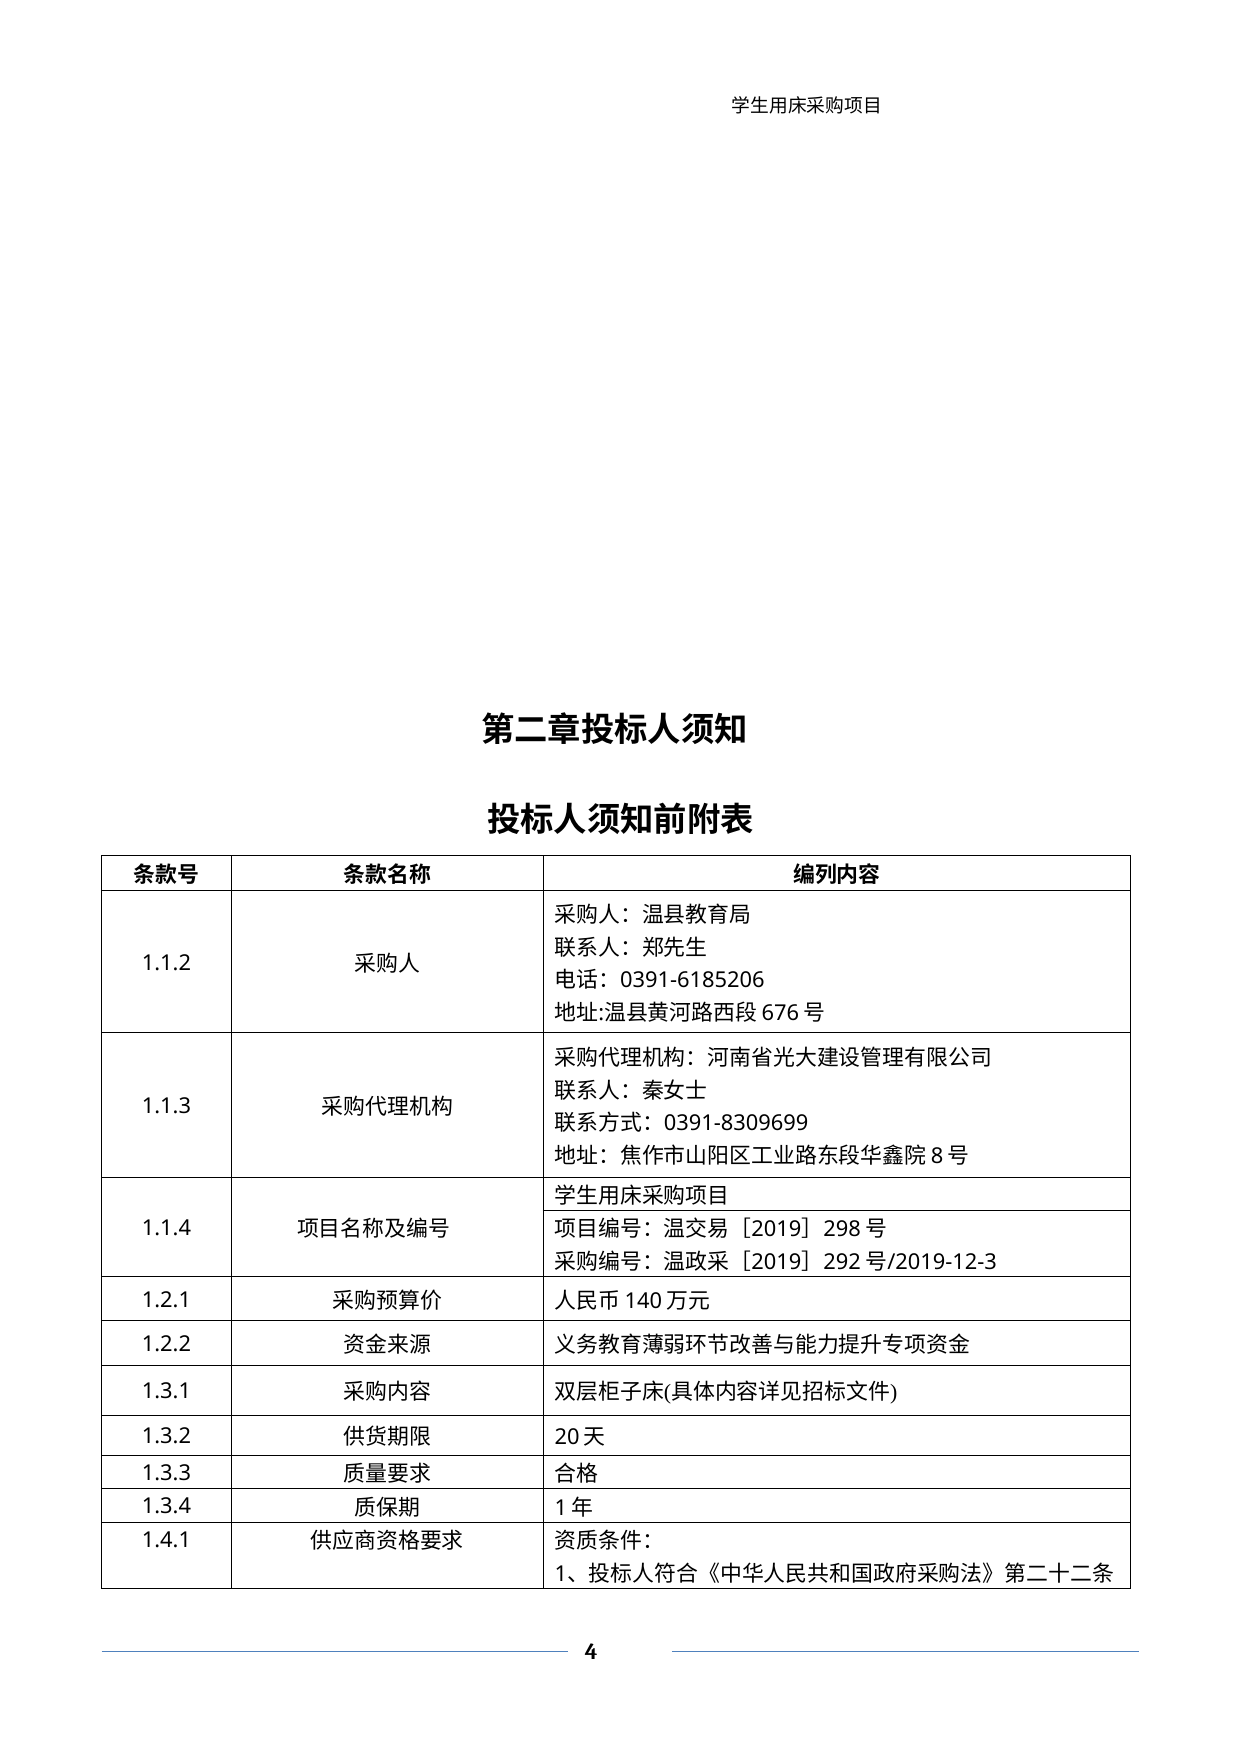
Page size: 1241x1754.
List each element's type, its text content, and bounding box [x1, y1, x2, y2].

table_header 条款名称 [232, 856, 543, 890]
table_cell 1.3.2 [102, 1416, 231, 1454]
subtitle 投标人须知前附表 [113, 784, 1127, 849]
table_cell 项目编号：温交易［2019］298号 采购编号：温政采［2019］292号/2019-12-3 [544, 1211, 1130, 1276]
table_cell 双层柜子床(具体内容详见招标文件) [544, 1366, 1130, 1415]
table_cell 20天 [544, 1416, 1130, 1454]
table_header 条款号 [102, 856, 231, 890]
table_header 编列内容 [544, 856, 1130, 890]
table_cell 质量要求 [232, 1456, 543, 1488]
table_cell 采购代理机构：河南省光大建设管理有限公司 联系人：秦女士 联系方式：0391-8309699 地址：焦作市山阳区工业路东段华鑫院8号 [544, 1033, 1130, 1177]
table_cell 合格 [544, 1456, 1130, 1488]
table_cell 人民币140万元 [544, 1277, 1130, 1320]
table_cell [544, 1523, 1130, 1588]
table_cell 1.1.4 [102, 1178, 231, 1276]
table_cell 采购人 [232, 891, 543, 1032]
table_cell 1年 [544, 1489, 1130, 1522]
table_cell 采购人：温县教育局 联系人：郑先生 电话：0391-6185206 地址:温县黄河路西段676号 [544, 891, 1130, 1032]
table_cell 项目名称及编号 [232, 1178, 543, 1276]
table_cell 资金来源 [232, 1321, 543, 1365]
table_cell 供应商资格要求 [232, 1523, 543, 1588]
table_cell 1.3.4 [102, 1489, 231, 1522]
table_cell 1.1.2 [102, 891, 231, 1032]
table_cell 义务教育薄弱环节改善与能力提升专项资金 [544, 1321, 1130, 1365]
title 第二章投标人须知 [113, 694, 1127, 759]
table_cell 1.3.3 [102, 1456, 231, 1488]
table_cell 1.2.2 [102, 1321, 231, 1365]
table_cell 采购代理机构 [232, 1033, 543, 1177]
table_cell 1.3.1 [102, 1366, 231, 1415]
table_cell 1.4.1 [102, 1523, 231, 1588]
table_cell 1.2.1 [102, 1277, 231, 1320]
table_cell 采购预算价 [232, 1277, 543, 1320]
table_cell 质保期 [232, 1489, 543, 1522]
table_cell 供货期限 [232, 1416, 543, 1454]
table_cell 1.1.3 [102, 1033, 231, 1177]
table_cell 采购内容 [232, 1366, 543, 1415]
table_cell 学生用床采购项目 [544, 1178, 1130, 1210]
